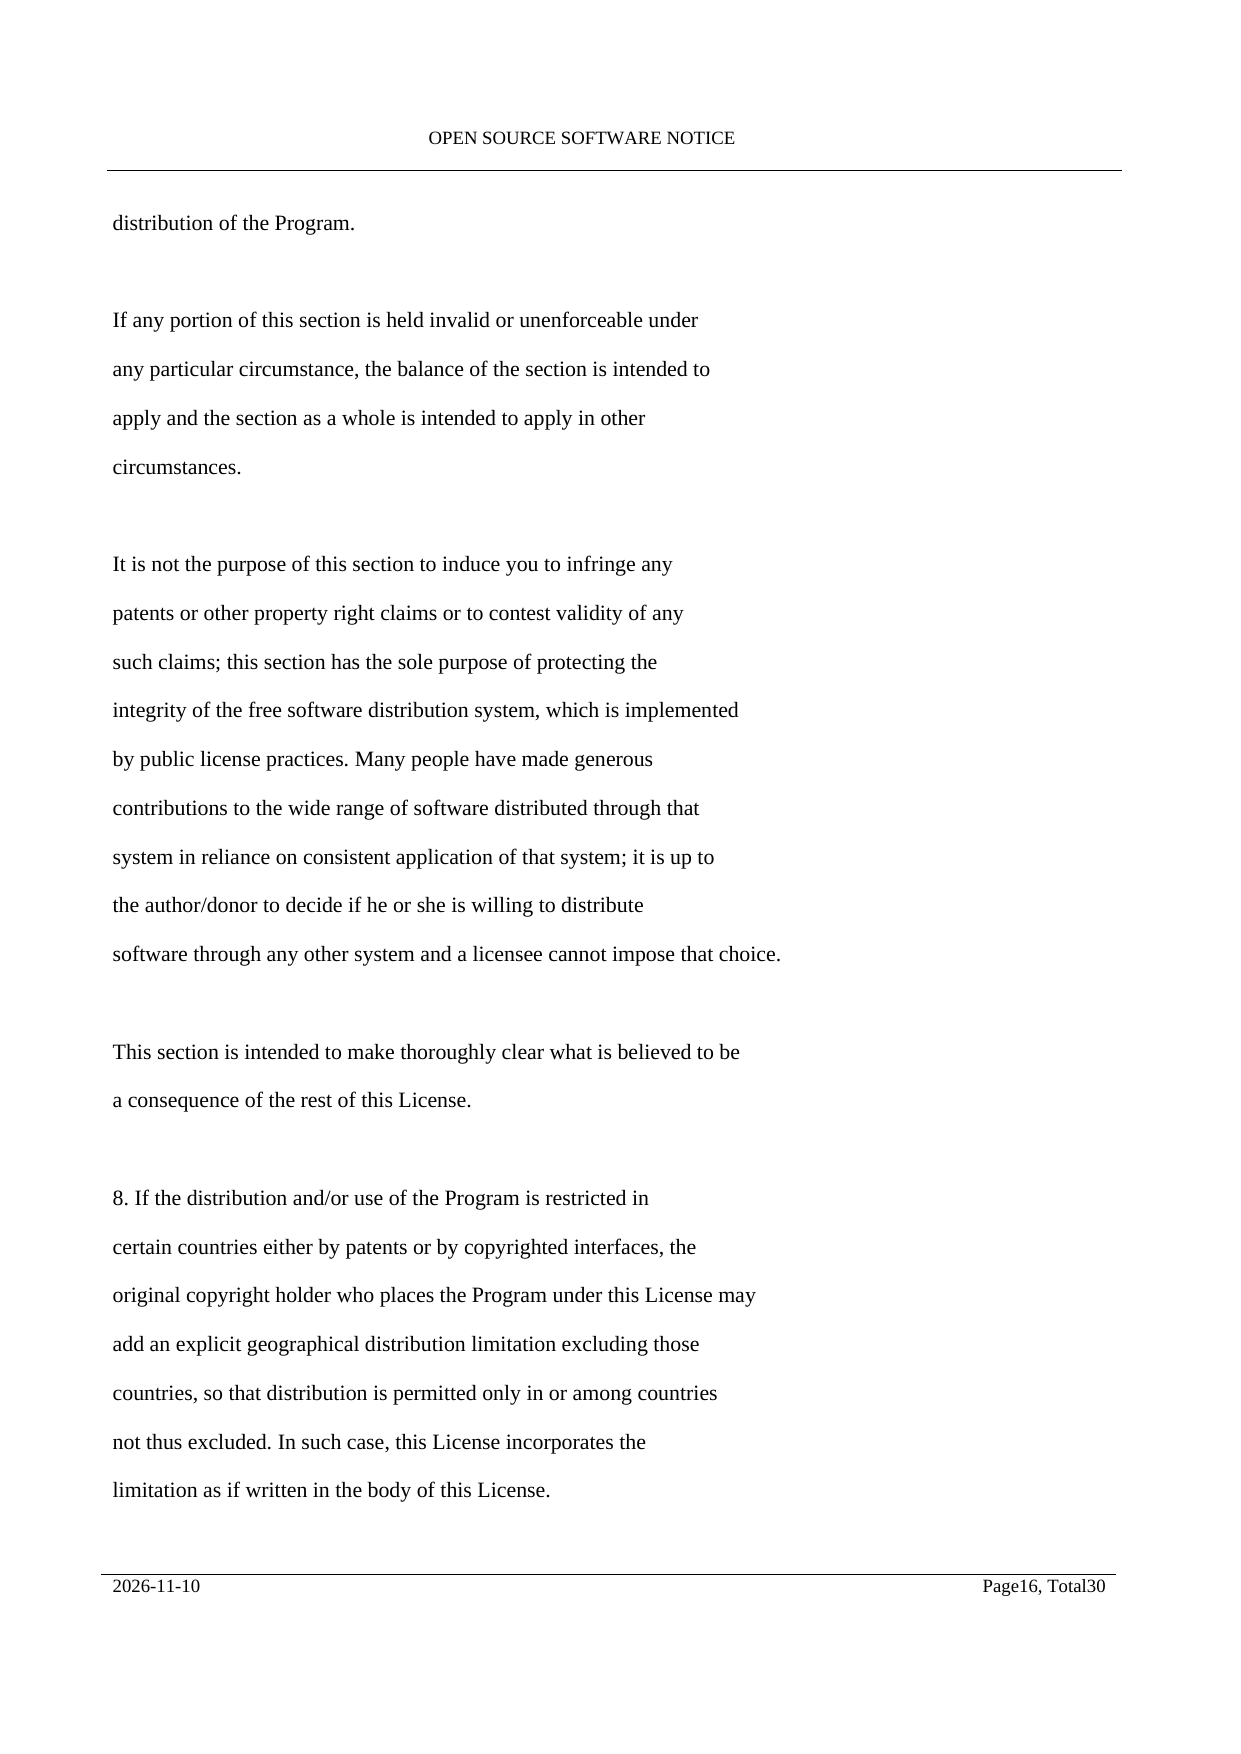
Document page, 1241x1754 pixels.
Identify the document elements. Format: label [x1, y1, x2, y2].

text [112, 206, 1128, 1506]
